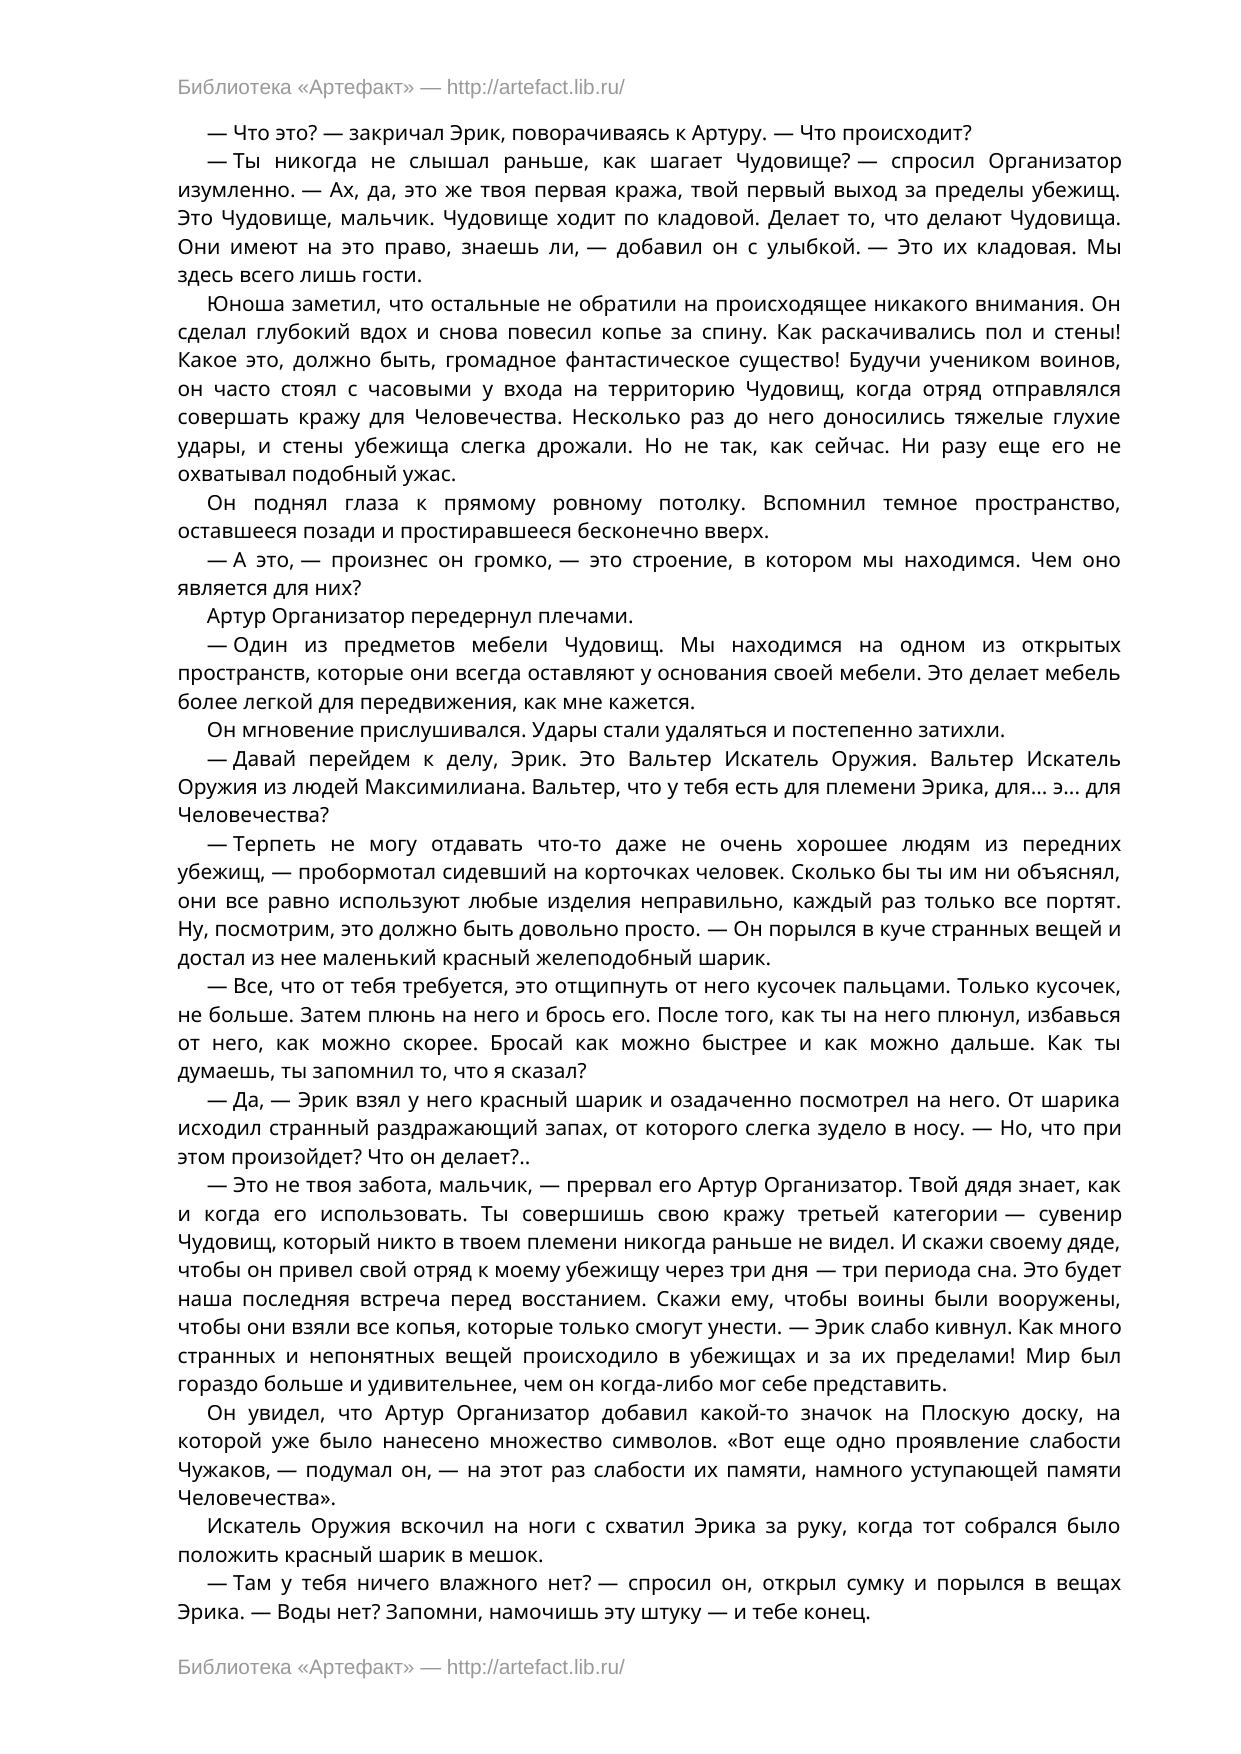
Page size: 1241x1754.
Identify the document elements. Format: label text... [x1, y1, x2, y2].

text — Все, что от тебя требуется, это отщипнуть от него кусочек пальцами. Только кусочек, не больше. Затем плюнь на него и брось его. После того, как ты на него плюнул, избавься от него, как можно скорее. Бросай как можно быстрее и как можно дальше. Как ты думаешь, ты запомнил то, что я сказал? [177, 971, 1122, 1085]
text Артур Организатор передернул плечами. [177, 602, 1122, 630]
text — Ты никогда не слышал раньше, как шагает Чудовище? — спросил Организатор изумленно. — Ах, да, это же твоя первая кража, твой первый выход за пределы убежищ. Это Чудовище, мальчик. Чудовище ходит по кладовой. Делает то, что делают Чудовища. Они имеют на это право, знаешь ли, — добавил он с улыбкой. — Это их кладовая. Мы здесь всего лишь гости. [177, 147, 1122, 289]
text Юноша заметил, что остальные не обратили на происходящее никакого внимания. Он сделал глубокий вдох и снова повесил копье за спину. Как раскачивались пол и стены! Какое это, должно быть, громадное фантастическое существо! Будучи учеником воинов, он часто стоял с часовыми у входа на территорию Чудовищ, когда отряд отправлялся совершать кражу для Человечества. Несколько раз до него доносились тяжелые глухие удары, и стены убежища слегка дрожали. Но не так, как сейчас. Ни разу еще его не охватывал подобный ужас. [177, 289, 1122, 488]
text — Там у тебя ничего влажного нет? — спросил он, открыл сумку и порылся в вещах Эрика. — Воды нет? Запомни, намочишь эту штуку — и тебе конец. [177, 1568, 1122, 1625]
text Искатель Оружия вскочил на ноги с схватил Эрика за руку, когда тот собрался было положить красный шарик в мешок. [177, 1512, 1122, 1568]
text — Терпеть не могу отдавать что-то даже не очень хорошее людям из передних убежищ, — пробормотал сидевший на корточках человек. Сколько бы ты им ни объяснял, они все равно используют любые изделия неправильно, каждый раз только все портят. Ну, посмотрим, это должно быть довольно просто. — Он порылся в куче странных вещей и достал из нее маленький красный желеподобный шарик. [177, 829, 1122, 971]
text Он мгновение прислушивался. Удары стали удаляться и постепенно затихли. [177, 715, 1122, 744]
text — Что это? — закричал Эрик, поворачиваясь к Артуру. — Что происходит? [177, 118, 1122, 147]
text — Это не твоя забота, мальчик, — прервал его Артур Организатор. Твой дядя знает, как и когда его использовать. Ты совершишь свою кражу третьей категории — сувенир Чудовищ, который никто в твоем племени никогда раньше не видел. И скажи своему дяде, чтобы он привел свой отряд к моему убежищу через три дня — три периода сна. Это будет наша последняя встреча перед восстанием. Скажи ему, чтобы воины были вооружены, чтобы они взяли все копья, которые только смогут унести. — Эрик слабо кивнул. Как много странных и непонятных вещей происходило в убежищах и за их пределами! Мир был гораздо больше и удивительнее, чем он когда-либо мог себе представить. [177, 1170, 1122, 1398]
text Он поднял глаза к прямому ровному потолку. Вспомнил темное пространство, оставшееся позади и простиравшееся бесконечно вверх. [177, 488, 1122, 545]
text Он увидел, что Артур Организатор добавил какой-то значок на Плоскую доску, на которой уже было нанесено множество символов. «Вот еще одно проявление слабости Чужаков, — подумал он, — на этот раз слабости их памяти, намного уступающей памяти Человечества». [177, 1398, 1122, 1512]
text — А это, — произнес он громко, — это строение, в котором мы находимся. Чем оно является для них? [177, 545, 1122, 602]
text — Один из предметов мебели Чудовищ. Мы находимся на одном из открытых пространств, которые они всегда оставляют у основания своей мебели. Это делает мебель более легкой для передвижения, как мне кажется. [177, 630, 1122, 715]
text — Давай перейдем к делу, Эрик. Это Вальтер Искатель Оружия. Вальтер Искатель Оружия из людей Максимилиана. Вальтер, что у тебя есть для племени Эрика, для... э... для Человечества? [177, 744, 1122, 829]
text — Да, — Эрик взял у него красный шарик и озадаченно посмотрел на него. От шарика исходил странный раздражающий запах, от которого слегка зудело в носу. — Но, что при этом произойдет? Что он делает?.. [177, 1085, 1122, 1170]
